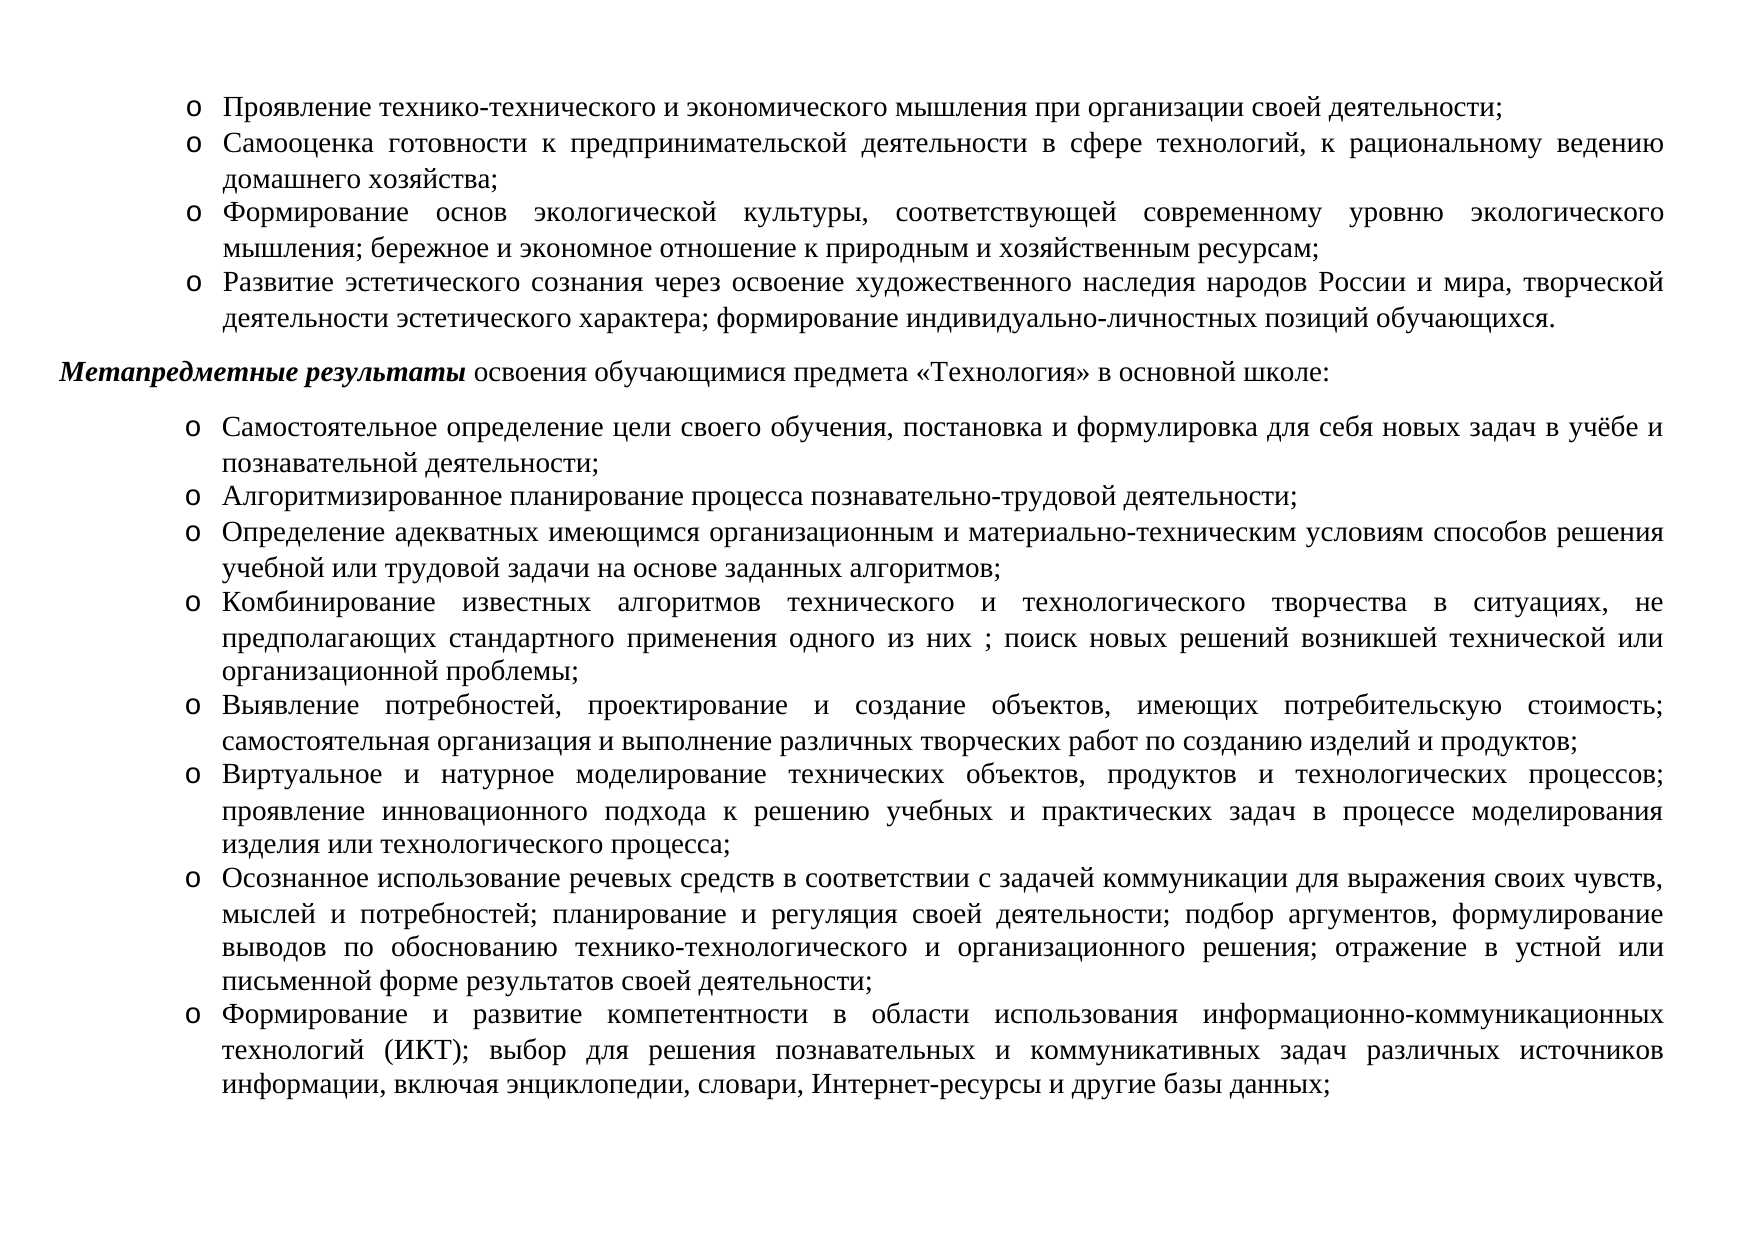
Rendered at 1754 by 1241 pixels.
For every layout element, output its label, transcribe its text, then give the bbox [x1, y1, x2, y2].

list Развитие эстетического сознания через освоение художественного наследия народов России и мира, творческой деятельности эстетического характера; формирование индивидуально-личностных позиций обучающихся. [185, 264, 1665, 333]
list Комбинирование известных алгоритмов технического и технологического творчества в ситуациях, не предполагающих стандартного применения одного из них ; поиск новых решений возникшей технической или организационной проблемы; [184, 584, 1665, 687]
list Формирование и развитие компетентности в области использования информационно-коммуникационных технологий (ИКТ); выбор для решения познавательных и коммуникативных задач различных источников информации, включая энциклопедии, словари, Интернет-ресурсы и другие базы данных; [184, 996, 1665, 1099]
list Проявление технико-технического и экономического мышления при организации своей деятельности; [185, 89, 1665, 125]
list Осознанное использование речевых средств в соответствии с задачей коммуникации для выражения своих чувств, мыслей и потребностей; планирование и регуляция своей деятельности; подбор аргументов, формулирование выводов по обоснованию технико-технологического и организационного решения; отражение в устной или письменной форме результатов своей деятельности; [184, 860, 1665, 996]
list Алгоритмизированное планирование процесса познавательно-трудовой деятельности; [184, 478, 1665, 514]
text Метапредметные результаты освоения обучающимися предмета «Технология» в основной школе: [59, 354, 1665, 388]
list Самостоятельное определение цели своего обучения, постановка и формулировка для себя новых задач в учёбе и познавательной деятельности; [184, 409, 1665, 478]
list Виртуальное и натурное моделирование технических объектов, продуктов и технологических процессов; проявление инновационного подхода к решению учебных и практических задач в процессе моделирования изделия или технологического процесса; [184, 757, 1665, 860]
list Определение адекватных имеющимся организационным и материально-техническим условиям способов решения учебной или трудовой задачи на основе заданных алгоритмов; [184, 514, 1665, 584]
list Формирование основ экологической культуры, соответствующей современному уровню экологического мышления; бережное и экономное отношение к природным и хозяйственным ресурсам; [185, 194, 1665, 264]
list Выявление потребностей, проектирование и создание объектов, имеющих потребительскую стоимость; самостоятельная организация и выполнение различных творческих работ по созданию изделий и продуктов; [184, 687, 1665, 757]
list Самооценка готовности к предпринимательской деятельности в сфере технологий, к рациональному ведению домашнего хозяйства; [185, 125, 1665, 194]
